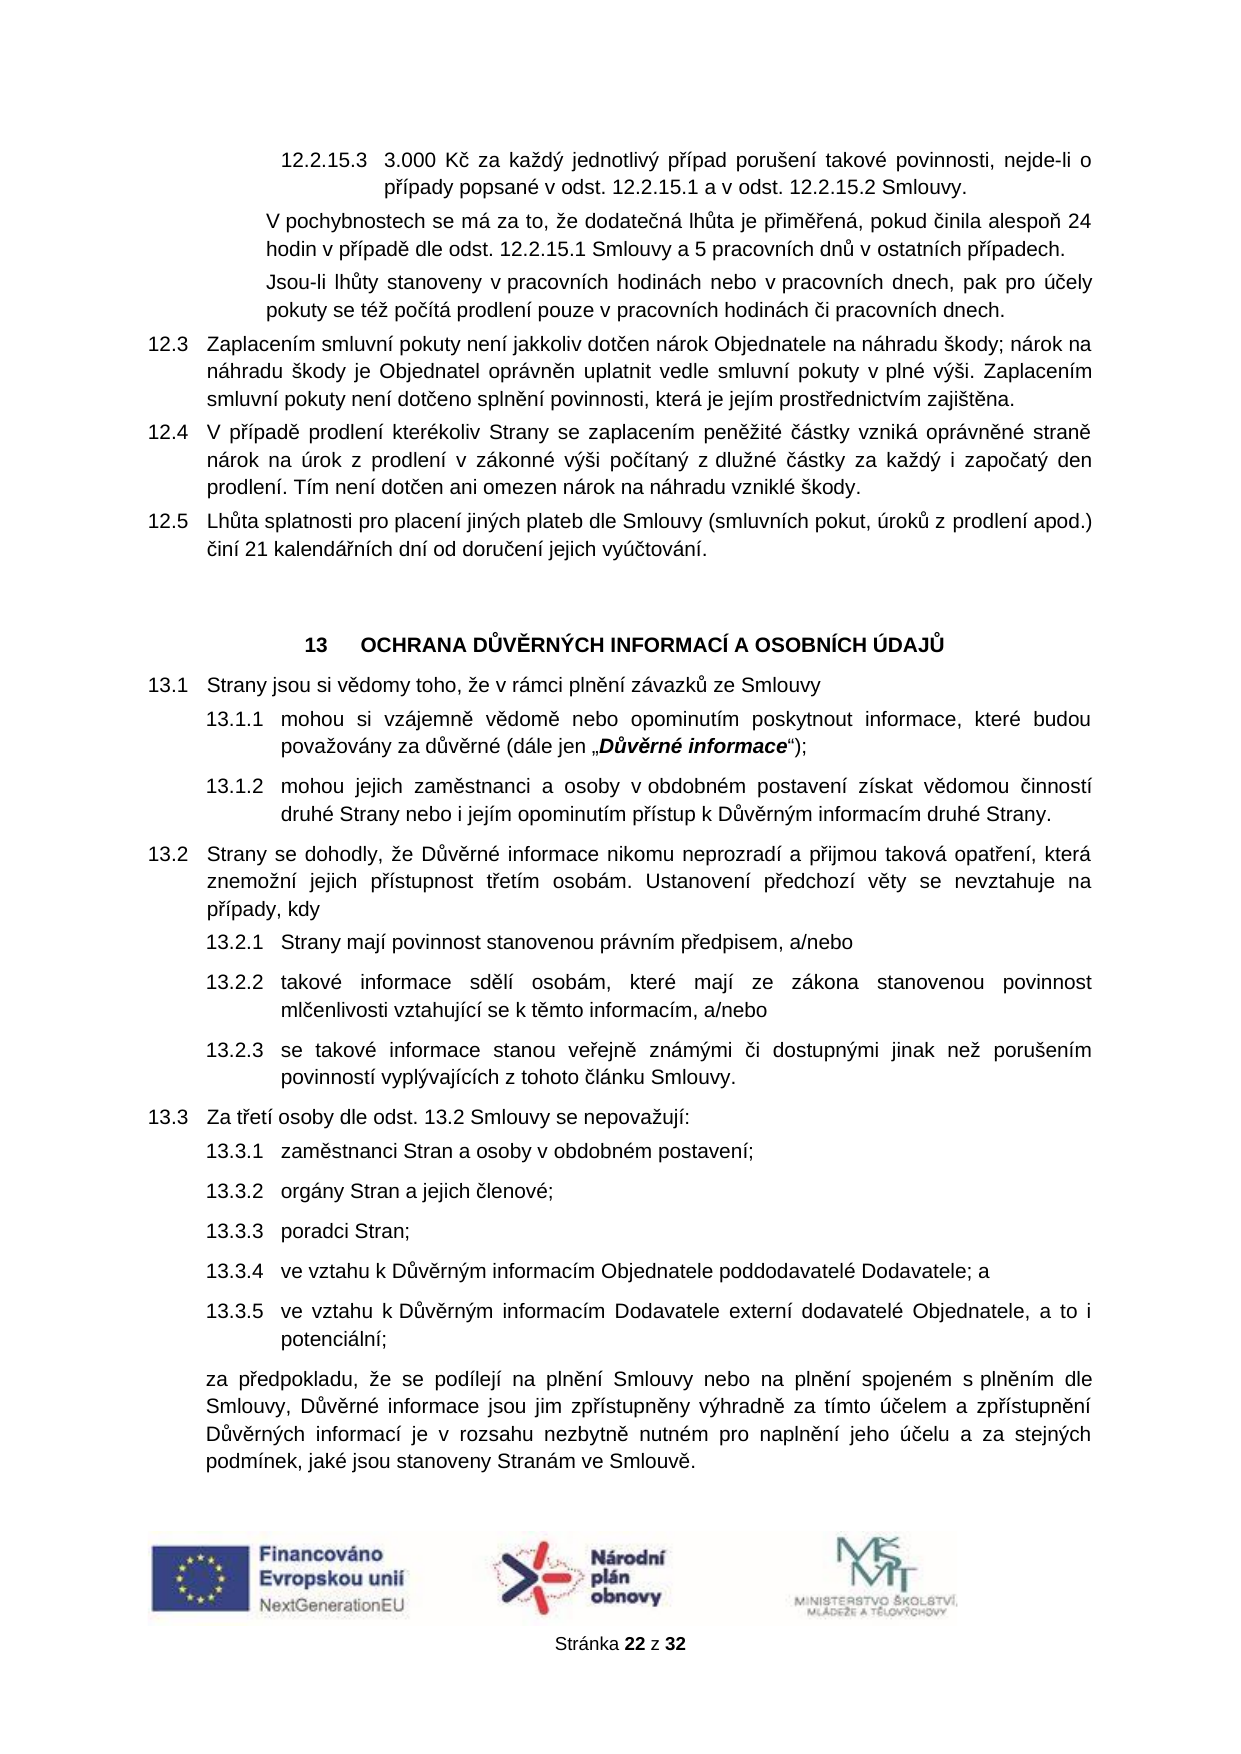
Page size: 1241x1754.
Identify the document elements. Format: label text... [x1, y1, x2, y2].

list mohou jejich zaměstnanci a osoby v obdobném postavení získat vědomou činností druhé Strany nebo i jejím opominutím přístup k Důvěrným informacím druhé Strany. [206, 774, 1093, 825]
list ve vztahu k Důvěrným informacím Objednatele poddodavatelé Dodavatele; a [206, 1259, 1093, 1283]
list mohou si vzájemně vědomě nebo opominutím poskytnout informace, které budou považovány za důvěrné (dále jen „Důvěrné informace“); [206, 706, 1093, 758]
list ve vztahu k Důvěrným informacím Dodavatele externí dodavatelé Objednatele, a to i potenciální; [206, 1299, 1093, 1350]
text V pochybnostech se má za to, že dodatečná lhůta je přiměřená, pokud činila alespoň 24 hodin v případě dle odst. 12.2.15.1 Smlouvy a 5 pracovních dnů v ostatních případech. [266, 209, 1093, 260]
text Jsou-li lhůty stanoveny v pracovních hodinách nebo v pracovních dnech, pak pro účely pokuty se též počítá prodlení pouze v pracovních hodinách či pracovních dnech. [266, 270, 1093, 322]
list Strany jsou si vědomy toho, že v rámci plnění závazků ze Smlouvy [148, 673, 1093, 697]
picture [147, 1531, 958, 1626]
list Strany mají povinnost stanovenou právním předpisem, a/nebo [206, 930, 1093, 954]
list takové informace sdělí osobám, které mají ze zákona stanovenou povinnost mlčenlivosti vztahující se k těmto informacím, a/nebo [206, 970, 1093, 1022]
list zaměstnanci Stran a osoby v obdobném postavení; [206, 1139, 1093, 1163]
text za předpokladu, že se podílejí na plnění Smlouvy nebo na plnění spojeném s plněním dle Smlouvy, Důvěrné informace jsou jim zpřístupněny výhradně za tímto účelem a zpřístupnění Důvěrných informací je v rozsahu nezbytně nutném pro naplnění jeho účelu a za stejných podmínek, jaké jsou stanoveny Stranám ve Smlouvě. [206, 1366, 1093, 1473]
list V případě prodlení kterékoliv Strany se zaplacením peněžité částky vzniká oprávněné straně nárok na úrok z prodlení v zákonné výši počítaný z dlužné částky za každý i započatý den prodlení. Tím není dotčen ani omezen nárok na náhradu vzniklé škody. [148, 420, 1093, 499]
list se takové informace stanou veřejně známými či dostupnými jinak než porušením povinností vyplývajících z tohoto článku Smlouvy. [206, 1038, 1093, 1089]
list poradci Stran; [206, 1219, 1093, 1243]
list orgány Stran a jejich členové; [206, 1179, 1093, 1203]
subtitle OCHRANA DŮVĚRNÝCH INFORMACÍ A OSOBNÍCH ÚDAJŮ [156, 633, 1093, 657]
list Lhůta splatnosti pro placení jiných plateb dle Smlouvy (smluvních pokut, úroků z prodlení apod.) činí 21 kalendářních dní od doručení jejich vyúčtování. [148, 509, 1093, 560]
list 3.000 Kč za každý jednotlivý případ porušení takové povinnosti, nejde-li o případy popsané v odst. 12.2.15.1 a v odst. 12.2.15.2 Smlouvy. [281, 148, 1093, 199]
list Za třetí osoby dle odst. 13.2 Smlouvy se nepovažují: [148, 1105, 1093, 1129]
list Zaplacením smluvní pokuty není jakkoliv dotčen nárok Objednatele na náhradu škody; nárok na náhradu škody je Objednatel oprávněn uplatnit vedle smluvní pokuty v plné výši. Zaplacením smluvní pokuty není dotčeno splnění povinnosti, která je jejím prostřednictvím zajištěna. [148, 331, 1093, 410]
list Strany se dohodly, že Důvěrné informace nikomu neprozradí a přijmou taková opatření, která znemožní jejich přístupnost třetím osobám. Ustanovení předchozí věty se nevztahuje na případy, kdy [148, 841, 1093, 920]
